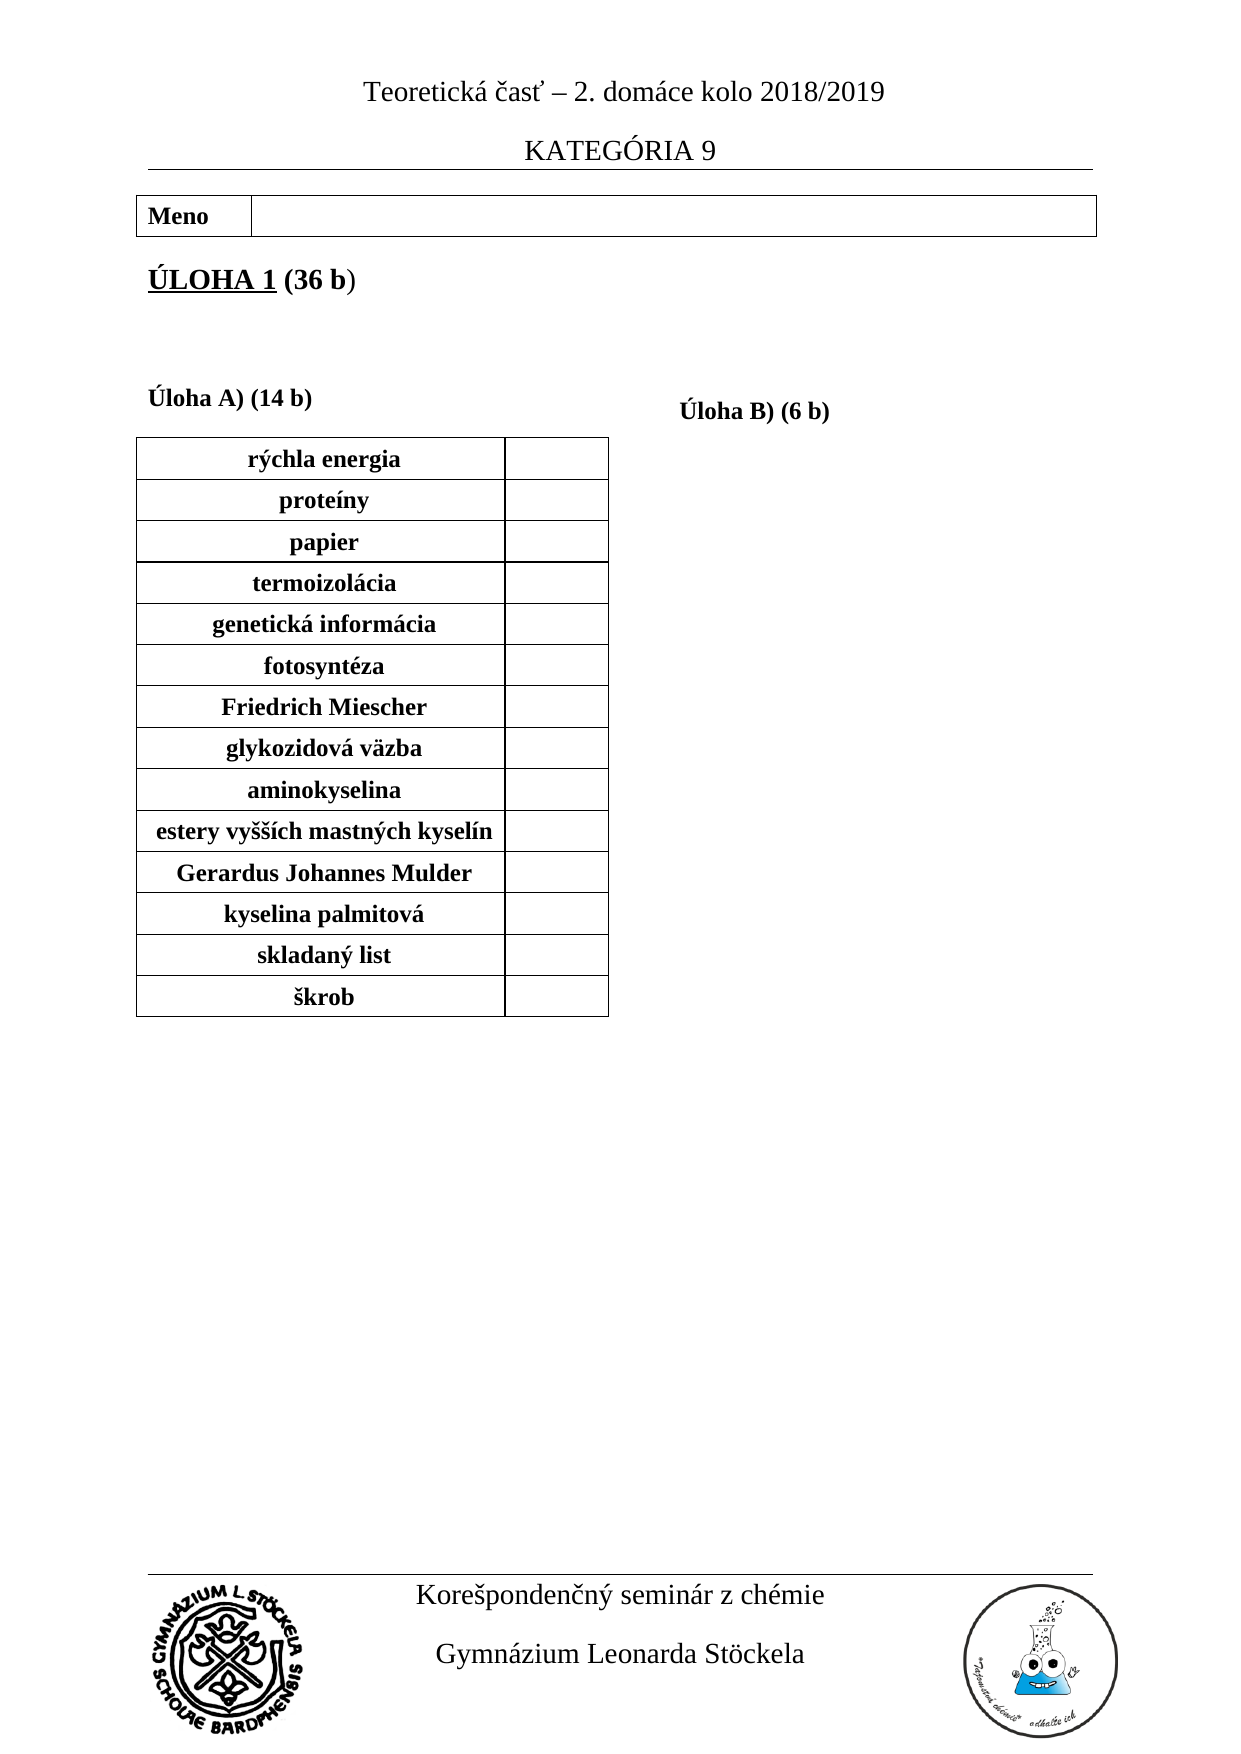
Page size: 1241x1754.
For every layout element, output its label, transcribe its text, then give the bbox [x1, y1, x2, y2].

table_cell [506, 852, 608, 892]
table_cell [506, 769, 608, 809]
table_cell proteíny [137, 480, 504, 520]
table_cell Friedrich Miescher [137, 686, 504, 727]
picture [136, 1569, 317, 1746]
table_cell [506, 686, 608, 727]
text Úloha B) (6 b) [679, 396, 1093, 425]
table_header [506, 438, 608, 479]
table_header Meno [137, 196, 251, 236]
table_cell [506, 645, 608, 685]
table_cell [506, 935, 608, 975]
table_cell [506, 521, 608, 561]
table_cell [506, 563, 608, 603]
table_cell [506, 604, 608, 644]
text Úloha A) (14 b) [148, 383, 605, 412]
table_cell [506, 976, 608, 1016]
table_cell glykozidová väzba [137, 728, 504, 768]
table_cell termoizolácia [137, 563, 504, 603]
table_cell genetická informácia [137, 604, 504, 644]
table_cell Gerardus Johannes Mulder [137, 852, 504, 892]
table_cell kyselina palmitová [137, 893, 504, 933]
table_cell estery vyšších mastných kyselín [137, 811, 504, 851]
table_cell [506, 480, 608, 520]
text Úloha 1 (36 b) [148, 262, 1093, 295]
table_cell [506, 728, 608, 768]
picture [963, 1584, 1118, 1739]
table_cell [506, 893, 608, 933]
table_cell aminokyselina [137, 769, 504, 809]
table_cell škrob [137, 976, 504, 1016]
table_cell [506, 811, 608, 851]
table_header rýchla energia [137, 438, 504, 479]
table_header [252, 196, 1096, 236]
table_cell skladaný list [137, 935, 504, 975]
table_cell fotosyntéza [137, 645, 504, 685]
table_cell papier [137, 521, 504, 561]
